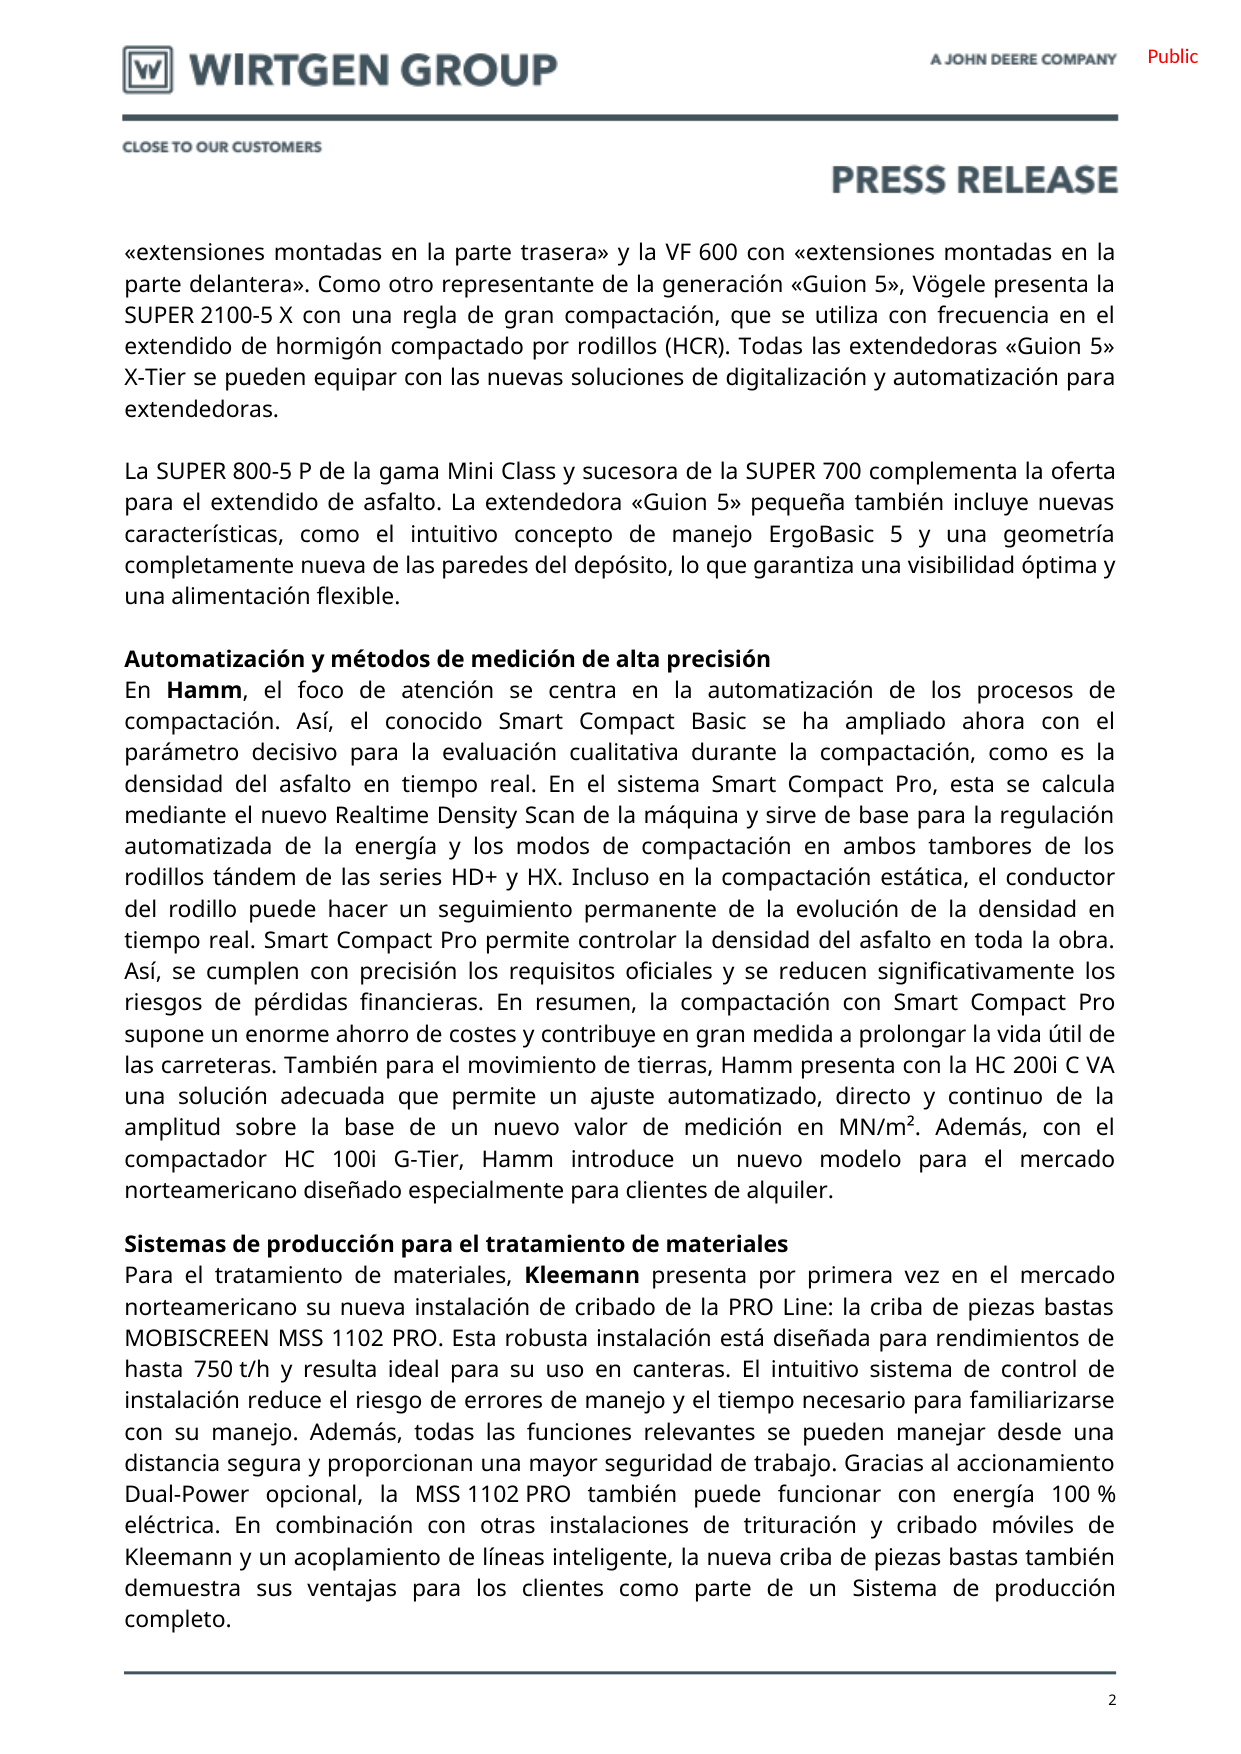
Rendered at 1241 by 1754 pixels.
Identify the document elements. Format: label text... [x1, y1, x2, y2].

text La SUPER 800-5 P de la gama Mini Class y sucesora de la SUPER 700 complementa la oferta para el extendido de asfalto. La extendedora «Guion 5» pequeña también incluye nuevas características, como el intuitivo concepto de manejo ErgoBasic 5 y una geometría completamente nueva de las paredes del depósito, lo que garantiza una visibilidad óptima y una alimentación flexible. [124, 455, 1116, 611]
text Sistemas de producción para el tratamiento de materiales [124, 1228, 1116, 1259]
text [124, 236, 1116, 424]
text En Hamm, el foco de atención se centra en la automatización de los procesos de compactación. Así, el conocido Smart Compact Basic se ha ampliado ahora con el parámetro decisivo para la evaluación cualitativa durante la compactación, como es la densidad del asfalto en tiempo real. En el sistema Smart Compact Pro, esta se calcula mediante el nuevo Realtime Density Scan de la máquina y sirve de base para la regulación automatizada de la energía y los modos de compactación en ambos tambores de los rodillos tándem de las series HD+ y HX. Incluso en la compactación estática, el conductor del rodillo puede hacer un seguimiento permanente de la evolución de la densidad en tiempo real. Smart Compact Pro permite controlar la densidad del asfalto en toda la obra. Así, se cumplen con precisión los requisitos oficiales y se reducen significativamente los riesgos de pérdidas financieras. En resumen, la compactación con Smart Compact Pro supone un enorme ahorro de costes y contribuye en gran medida a prolongar la vida útil de las carreteras. También para el movimiento de tierras, Hamm presenta con la HC 200i C VA una solución adecuada que permite un ajuste automatizado, directo y continuo de la amplitud sobre la base de un nuevo valor de medición en MN/m². Además, con el compactador HC 100i G-Tier, Hamm introduce un nuevo modelo para el mercado norteamericano diseñado especialmente para clientes de alquiler. [124, 674, 1116, 1205]
text Para el tratamiento de materiales, Kleemann presenta por primera vez en el mercado norteamericano su nueva instalación de cribado de la PRO Line: la criba de piezas bastas MOBISCREEN MSS 1102 PRO. Esta robusta instalación está diseñada para rendimientos de hasta 750 t/h y resulta ideal para su uso en canteras. El intuitivo sistema de control de instalación reduce el riesgo de errores de manejo y el tiempo necesario para familiarizarse con su manejo. Además, todas las funciones relevantes se pueden manejar desde una distancia segura y proporcionan una mayor seguridad de trabajo. Gracias al accionamiento Dual-Power opcional, la MSS 1102 PRO también puede funcionar con energía 100 % eléctrica. En combinación con otras instalaciones de trituración y cribado móviles de Kleemann y un acoplamiento de líneas inteligente, la nueva criba de piezas bastas también demuestra sus ventajas para los clientes como parte de un Sistema de producción completo. [124, 1259, 1116, 1634]
text Automatización y métodos de medición de alta precisión [124, 642, 1116, 674]
